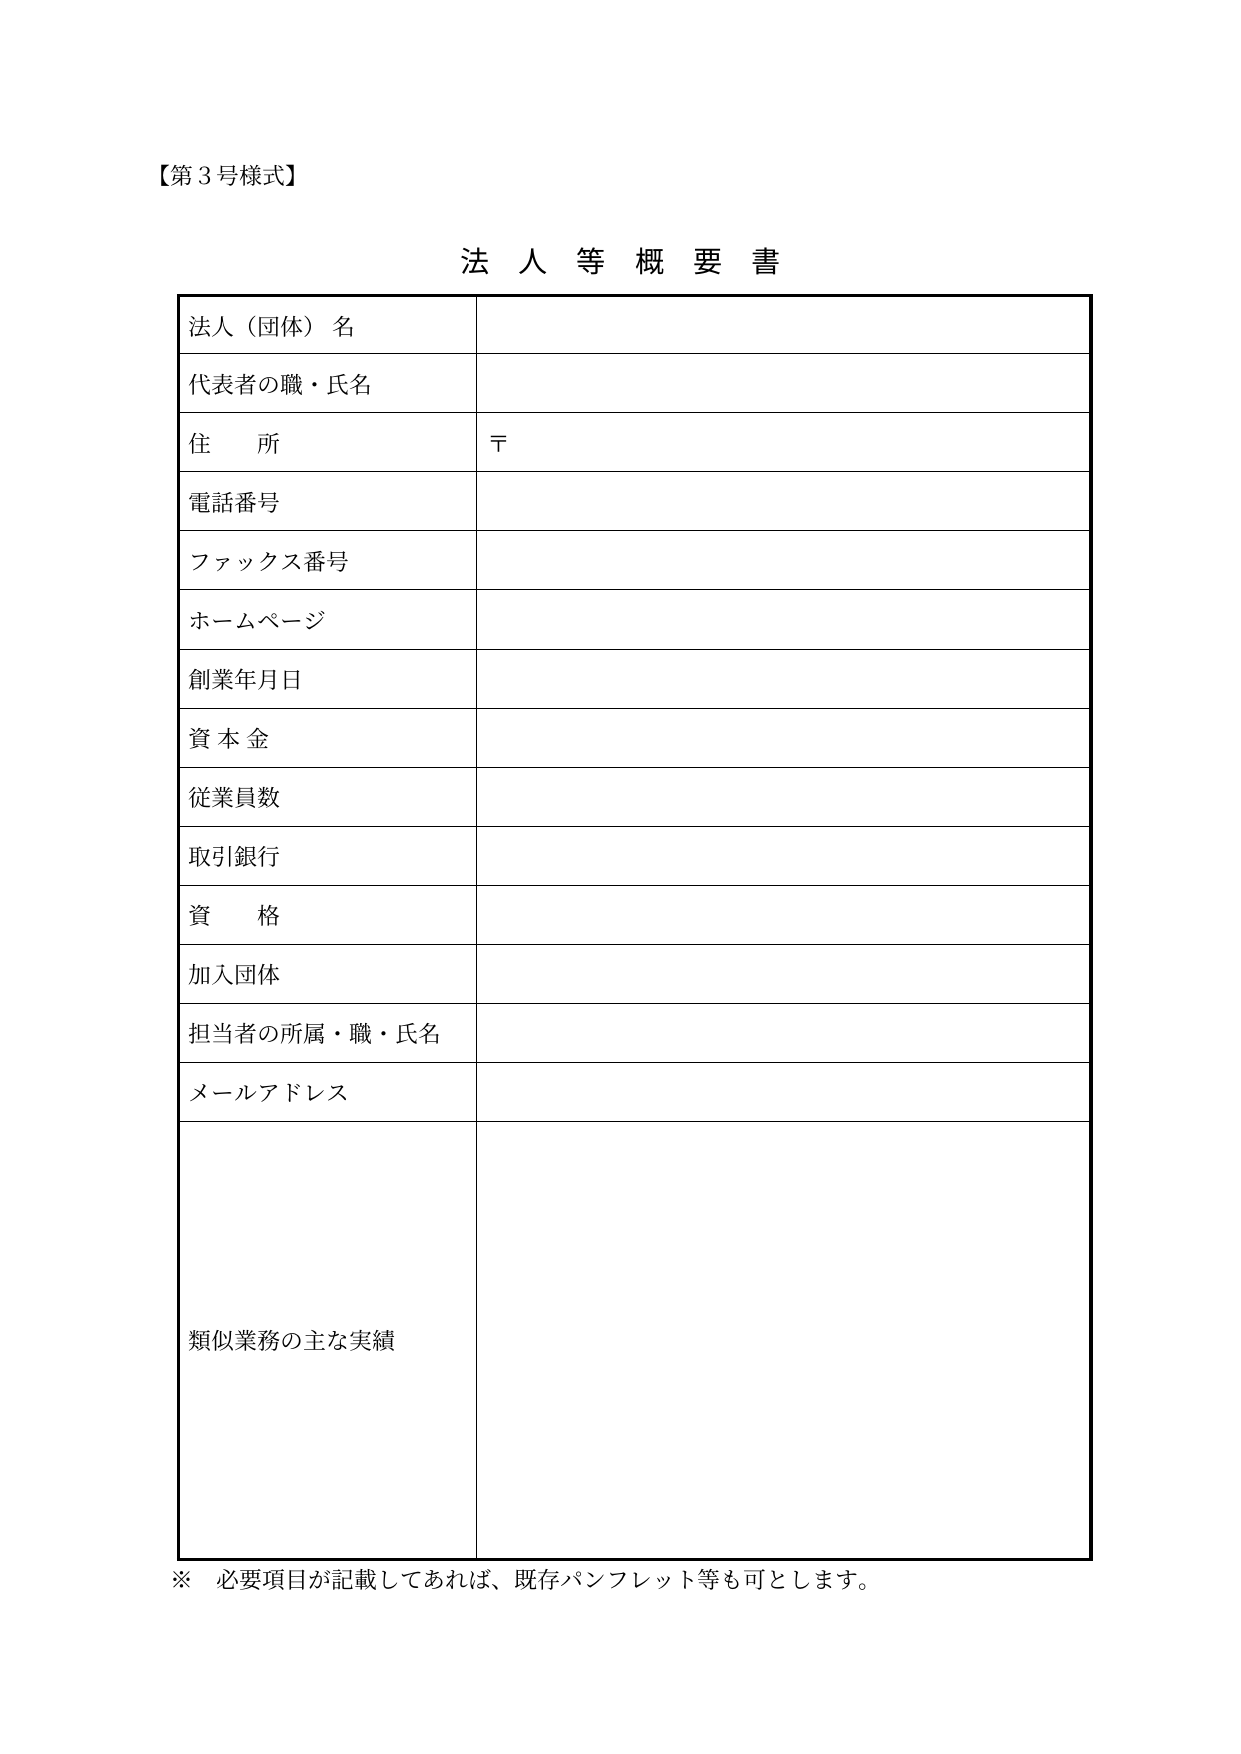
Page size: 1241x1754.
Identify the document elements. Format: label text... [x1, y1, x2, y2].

table_cell [477, 1122, 1089, 1558]
text ※ 必要項目が記載してあれば、既存パンフレット等も可とします。 [148, 1561, 1092, 1595]
table_cell 〒 [477, 413, 1089, 471]
table_cell 取引銀行 [180, 827, 476, 885]
table_cell [477, 531, 1089, 589]
table_cell ホームページ [180, 590, 476, 648]
table_cell [477, 945, 1089, 1003]
table_cell [477, 827, 1089, 885]
table_cell [477, 1004, 1089, 1062]
table_cell [477, 768, 1089, 826]
text 法 人 等 概 要 書 [148, 226, 1092, 294]
table_cell 住 所 [180, 413, 476, 471]
table_cell [477, 354, 1089, 412]
table_cell [477, 650, 1089, 707]
table_header [477, 297, 1089, 353]
table_cell 創業年月日 [180, 650, 476, 707]
table_cell 代表者の職・氏名 [180, 354, 476, 412]
table_cell [477, 1063, 1089, 1121]
table_cell [477, 709, 1089, 767]
table_cell 資 本 金 [180, 709, 476, 767]
table_cell [477, 886, 1089, 944]
table_header 法人（団体） 名 [180, 297, 476, 353]
table_cell 担当者の所属・職・氏名 [180, 1004, 476, 1062]
table_cell 従業員数 [180, 768, 476, 826]
table_cell ファックス番号 [180, 531, 476, 589]
table_cell [477, 472, 1089, 530]
table_cell 電話番号 [180, 472, 476, 530]
table_cell [477, 590, 1089, 648]
table_cell 資 格 [180, 886, 476, 944]
text 【第３号様式】 [148, 157, 1092, 192]
table_cell 類似業務の主な実績 [180, 1122, 476, 1558]
table_cell 加入団体 [180, 945, 476, 1003]
table_cell メールアドレス [180, 1063, 476, 1121]
